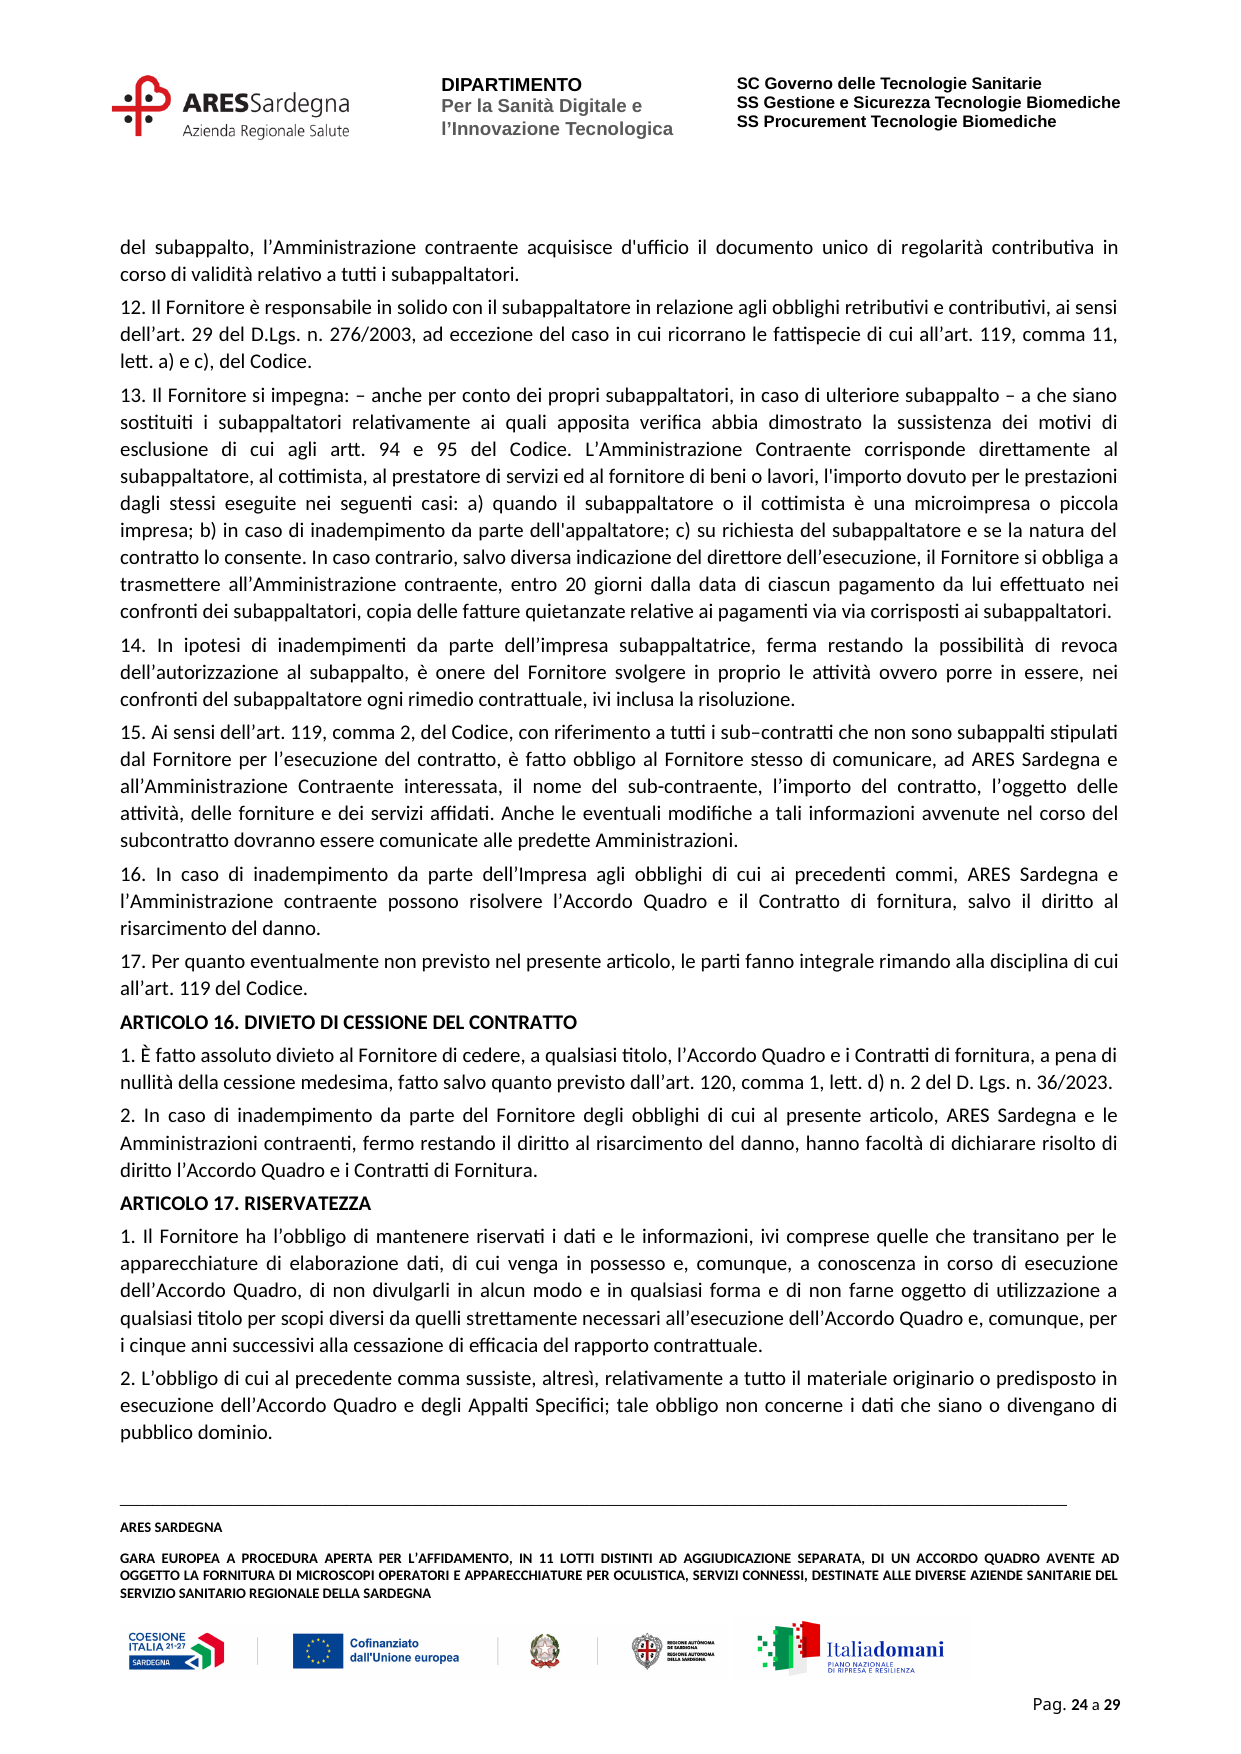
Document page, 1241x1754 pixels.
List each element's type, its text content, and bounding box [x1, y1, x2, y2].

text ARTICOLO 16. DIVIETO DI CESSIONE DEL CONTRATTO [120, 1007, 1120, 1034]
text 2. In caso di inadempimento da parte del Fornitore degli obblighi di cui al presente articolo, ARES Sardegna e le Amministrazioni contraenti, fermo restando il diritto al risarcimento del danno, hanno facoltà di dichiarare risolto di diritto l’Accordo Quadro e i Contratti di Fornitura. [120, 1101, 1120, 1182]
text 2. L’obbligo di cui al precedente comma sussiste, altresì, relativamente a tutto il materiale originario o predisposto in esecuzione dell’Accordo Quadro e degli Appalti Specifici; tale obbligo non concerne i dati che siano o divengano di pubblico dominio. [120, 1364, 1120, 1445]
picture [731, 1614, 973, 1680]
text 12. Il Fornitore è responsabile in solido con il subappaltatore in relazione agli obblighi retributivi e contributivi, ai sensi dell’art. 29 del D.Lgs. n. 276/2003, ad eccezione del caso in cui ricorrano le fattispecie di cui all’art. 119, comma 11, lett. a) e c), del Codice. [120, 293, 1120, 374]
text ARTICOLO 17. RISERVATEZZA [120, 1189, 1120, 1216]
text 16. In caso di inadempimento da parte dell’Impresa agli obblighi di cui ai precedenti commi, ARES Sardegna e l’Amministrazione contraente possono risolvere l’Accordo Quadro e il Contratto di fornitura, salvo il diritto al risarcimento del danno. [120, 859, 1120, 941]
text 15. Ai sensi dell’art. 119, comma 2, del Codice, con riferimento a tutti i sub–contratti che non sono subappalti stipulati dal Fornitore per l’esecuzione del contratto, è fatto obbligo al Fornitore stesso di comunicare, ad ARES Sardegna e all’Amministrazione Contraente interessata, il nome del sub-contraente, l’importo del contratto, l’oggetto delle attività, delle forniture e dei servizi affidati. Anche le eventuali modifiche a tali informazioni avvenute nel corso del subcontratto dovranno essere comunicate alle predette Amministrazioni. [120, 718, 1120, 853]
text 1. È fatto assoluto divieto al Fornitore di cedere, a qualsiasi titolo, l’Accordo Quadro e i Contratti di fornitura, a pena di nullità della cessione medesima, fatto salvo quanto previsto dall’art. 120, comma 1, lett. d) n. 2 del D. Lgs. n. 36/2023. [120, 1041, 1120, 1095]
text 17. Per quanto eventualmente non previsto nel presente articolo, le parti fanno integrale rimando alla disciplina di cui all’art. 119 del Codice. [120, 947, 1120, 1001]
picture [101, 73, 367, 141]
text 1. Il Fornitore ha l’obbligo di mantenere riservati i dati e le informazioni, ivi comprese quelle che transitano per le apparecchiature di elaborazione dati, di cui venga in possesso e, comunque, a conoscenza in corso di esecuzione dell’Accordo Quadro, di non divulgarli in alcun modo e in qualsiasi forma e di non farne oggetto di utilizzazione a qualsiasi titolo per scopi diversi da quelli strettamente necessari all’esecuzione dell’Accordo Quadro e, comunque, per i cinque anni successivi alla cessazione di efficacia del rapporto contrattuale. [120, 1222, 1120, 1357]
text 13. Il Fornitore si impegna: – anche per conto dei propri subappaltatori, in caso di ulteriore subappalto – a che siano sostituiti i subappaltatori relativamente ai quali apposita verifica abbia dimostrato la sussistenza dei motivi di esclusione di cui agli artt. 94 e 95 del Codice. L’Amministrazione Contraente corrisponde direttamente al subappaltatore, al cottimista, al prestatore di servizi ed al fornitore di beni o lavori, l'importo dovuto per le prestazioni dagli stessi eseguite nei seguenti casi: a) quando il subappaltatore o il cottimista è una microimpresa o piccola impresa; b) in caso di inadempimento da parte dell'appaltatore; c) su richiesta del subappaltatore e se la natura del contratto lo consente. In caso contrario, salvo diversa indicazione del direttore dell’esecuzione, il Fornitore si obbliga a trasmettere all’Amministrazione contraente, entro 20 giorni dalla data di ciascun pagamento da lui effettuato nei confronti dei subappaltatori, copia delle fatture quietanzate relative ai pagamenti via via corrisposti ai subappaltatori. [120, 380, 1120, 624]
text 14. In ipotesi di inadempimenti da parte dell’impresa subappaltatrice, ferma restando la possibilità di revoca dell’autorizzazione al subappalto, è onere del Fornitore svolgere in proprio le attività ovvero porre in essere, nei confronti del subappaltatore ogni rimedio contrattuale, ivi inclusa la risoluzione. [120, 630, 1120, 712]
